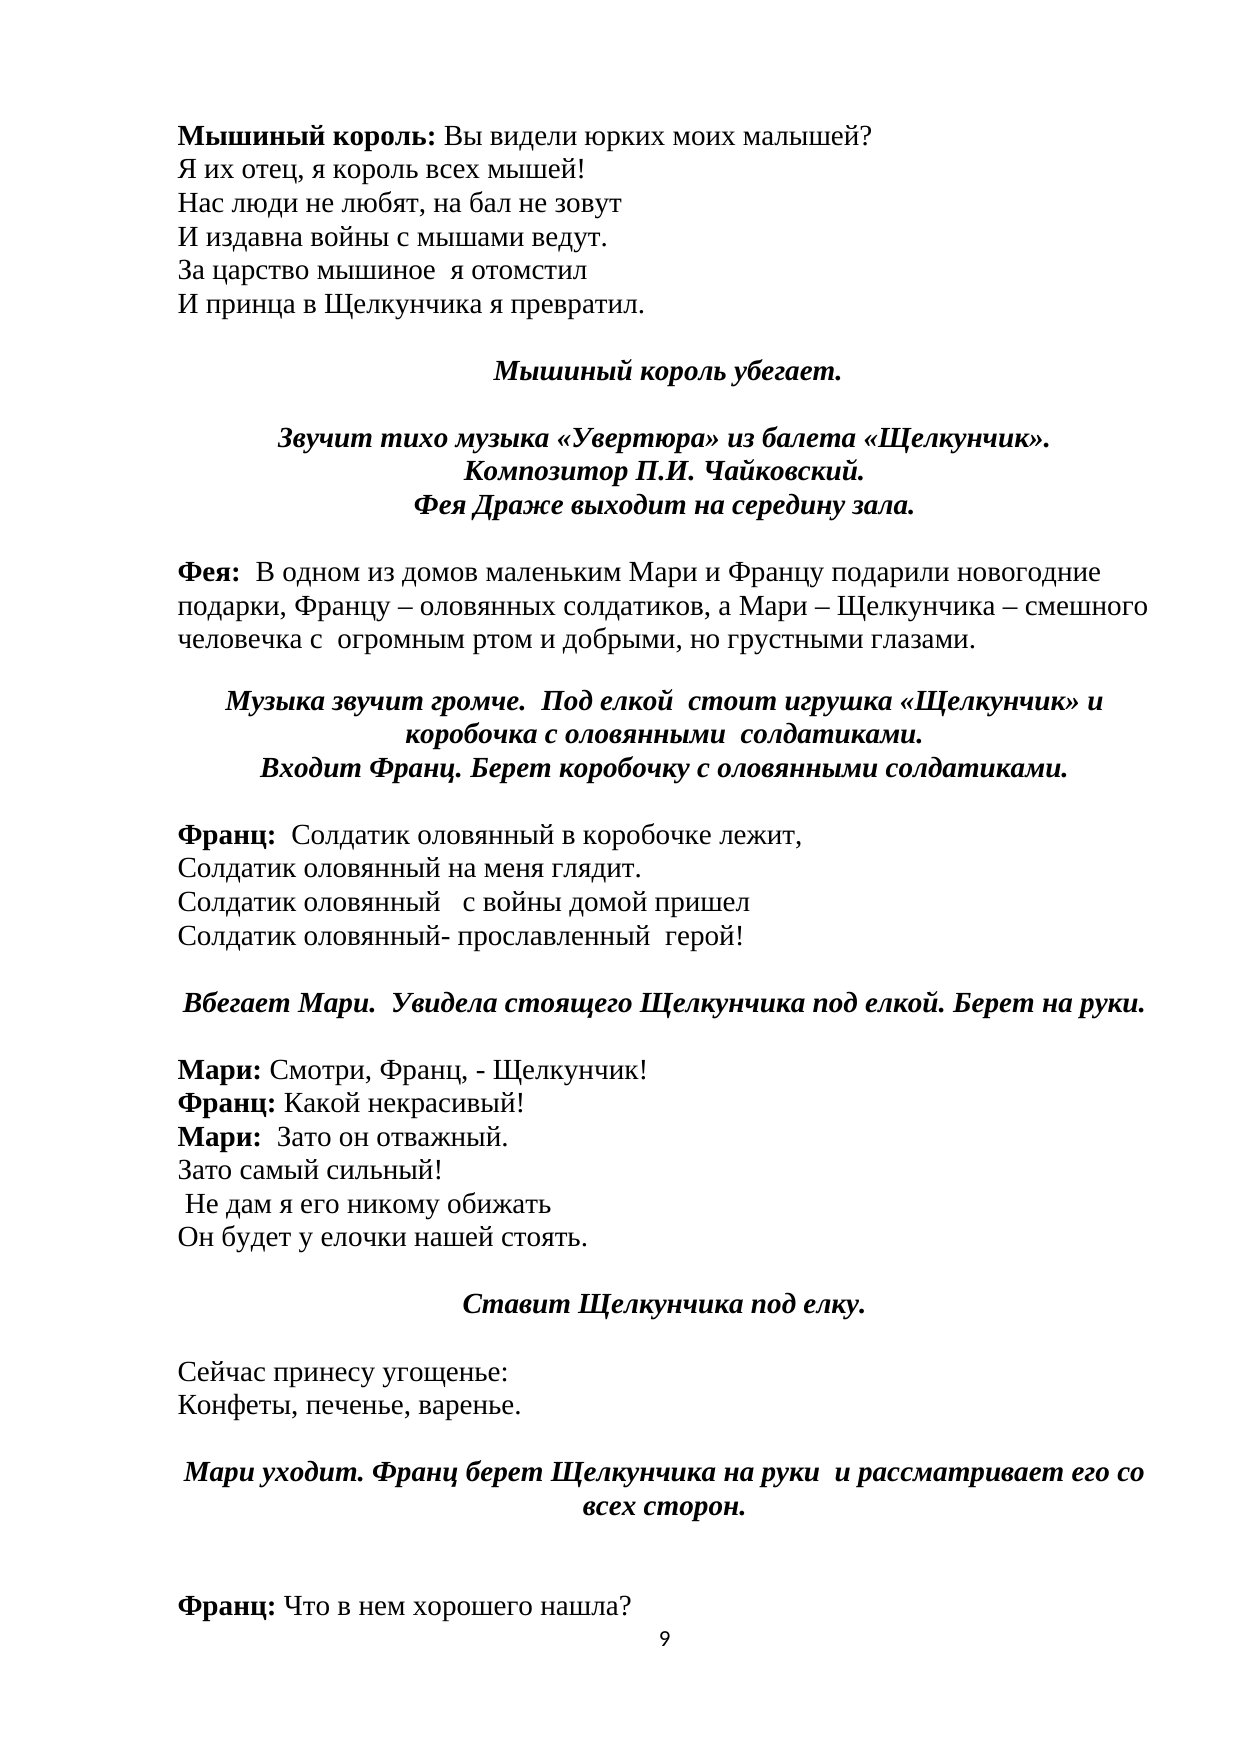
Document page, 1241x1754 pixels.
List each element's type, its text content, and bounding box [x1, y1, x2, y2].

text Зато самый сильный! [177, 1152, 1152, 1186]
text И принца в Щелкунчика я превратил. [177, 286, 1152, 319]
text Композитор П.И. Чайковский. [177, 453, 1152, 487]
text Мышиный король убегает. [177, 353, 1152, 386]
text Нас люди не любят, на бал не зовут [177, 185, 1152, 219]
text Франц: Солдатик оловянный в коробочке лежит, [177, 817, 1152, 851]
text Франц: Какой некрасивый! [177, 1085, 1152, 1119]
text Мышиный король: Вы видели юрких моих малышей? [177, 118, 1152, 152]
text Сейчас принесу угощенье: [177, 1354, 1152, 1387]
text Конфеты, печенье, варенье. [177, 1387, 1152, 1421]
text Я их отец, я король всех мышей! [177, 152, 1152, 185]
text Музыка звучит громче. Под елкой стоит игрушка «Щелкунчик» и коробочка с оловянными солдатиками. [177, 683, 1152, 750]
text Франц: Что в нем хорошего нашла? [177, 1588, 1152, 1622]
text Фея Драже выходит на середину зала. [177, 487, 1152, 521]
text Вбегает Мари. Увидела стоящего Щелкунчика под елкой. Берет на руки. [177, 985, 1152, 1018]
text Ставит Щелкунчика под елку. [177, 1287, 1152, 1320]
text Он будет у елочки нашей стоять. [177, 1219, 1152, 1253]
text Солдатик оловянный с войны домой пришел [177, 884, 1152, 918]
text За царство мышиное я отомстил [177, 252, 1152, 286]
text И издавна войны с мышами ведут. [177, 219, 1152, 252]
text Мари уходит. Франц берет Щелкунчика на руки и рассматривает его со всех сторон. [177, 1454, 1152, 1521]
text Солдатик оловянный на меня глядит. [177, 851, 1152, 884]
text Звучит тихо музыка «Увертюра» из балета «Щелкунчик». [177, 420, 1152, 453]
text Фея: В одном из домов маленьким Мари и Францу подарили новогодние подарки, Францу – оловянных солдатиков, а Мари – Щелкунчика – смешного человечка с огромным ртом и добрыми, но грустными глазами. [177, 554, 1152, 655]
text Солдатик оловянный- прославленный герой! [177, 918, 1152, 951]
text Мари: Смотри, Франц, - Щелкунчик! [177, 1052, 1152, 1085]
text Не дам я его никому обижать [177, 1186, 1152, 1219]
text Мари: Зато он отважный. [177, 1119, 1152, 1152]
text Входит Франц. Берет коробочку с оловянными солдатиками. [177, 750, 1152, 783]
